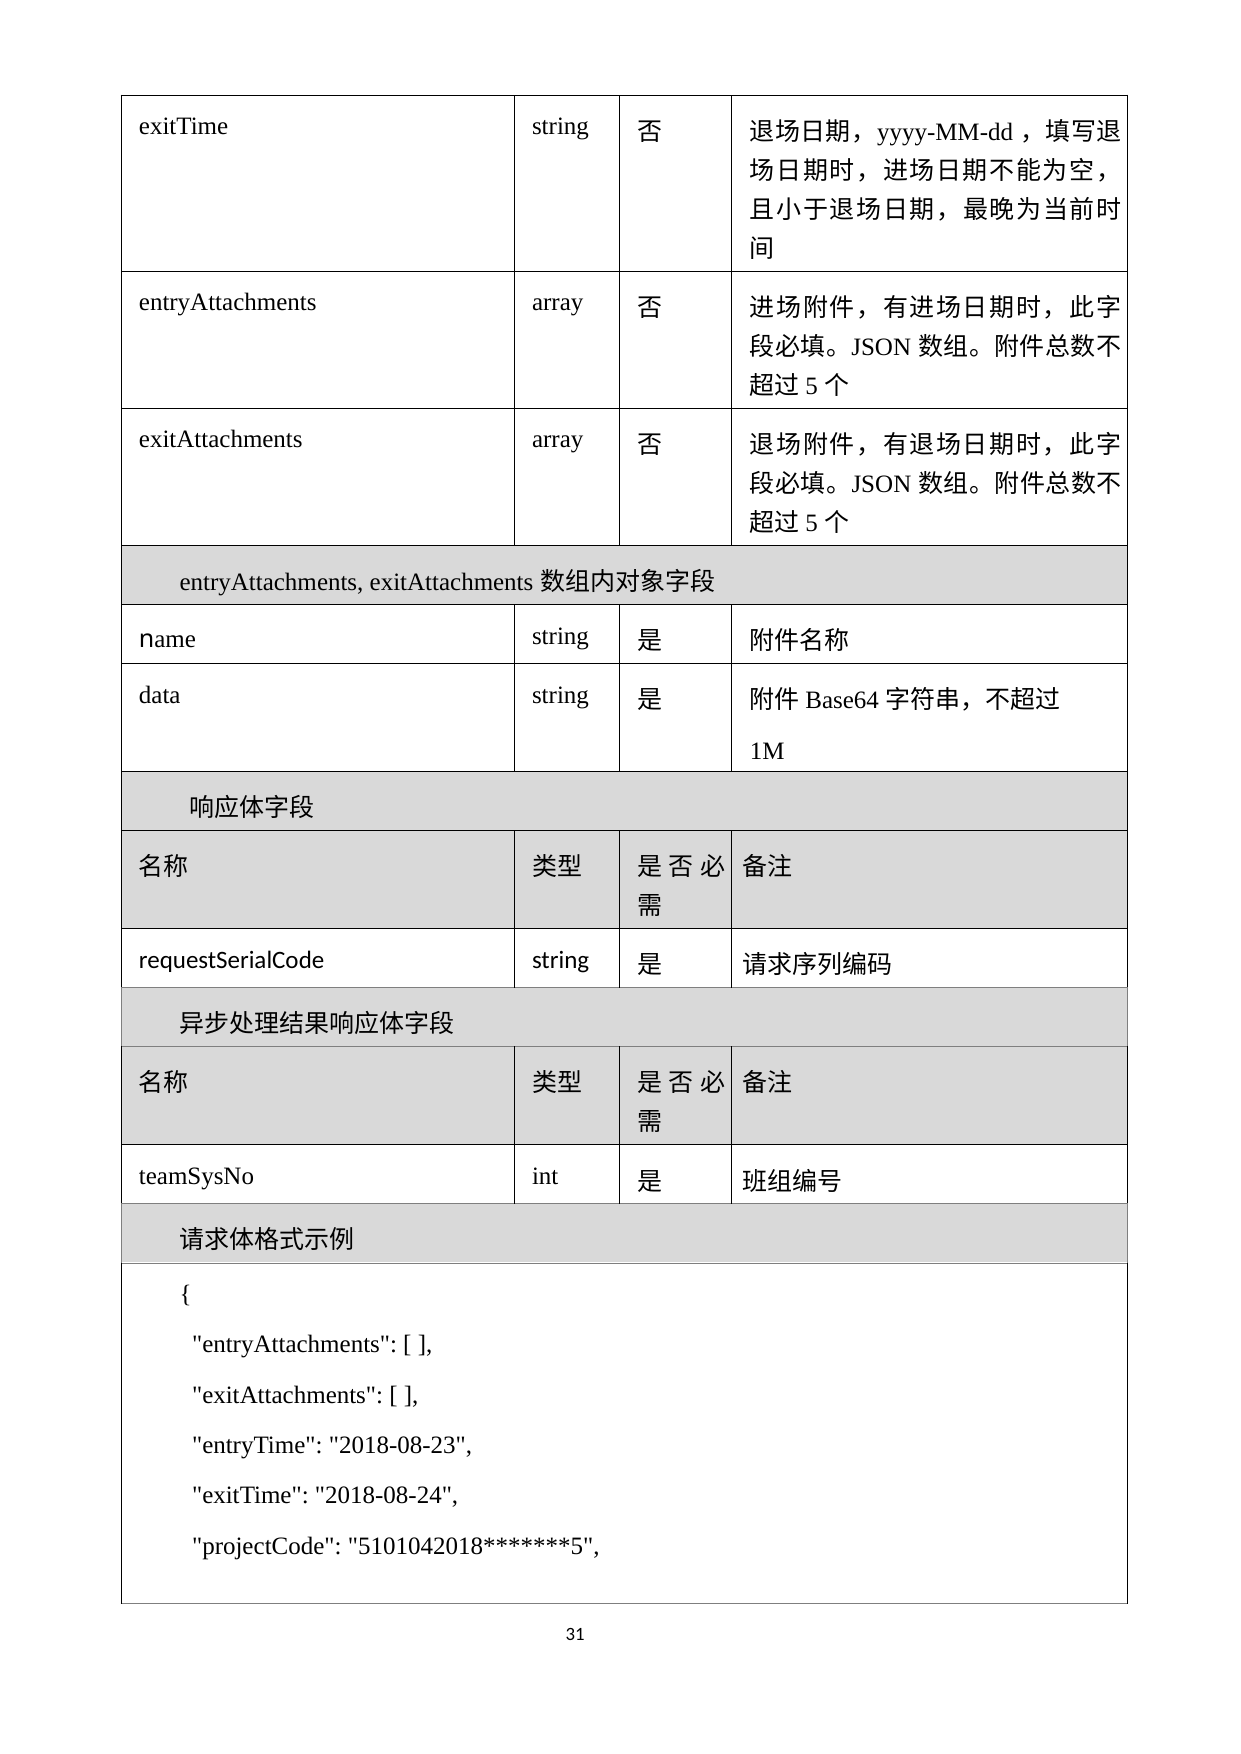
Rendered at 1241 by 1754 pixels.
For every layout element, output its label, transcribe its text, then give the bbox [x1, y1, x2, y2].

table_cell 名称 [122, 831, 514, 928]
table_cell 类型 [515, 1047, 619, 1144]
table_cell 是否必需 [620, 1047, 731, 1144]
table_cell exitAttachments [122, 409, 514, 545]
table_cell array [515, 409, 619, 545]
table_cell 否 [620, 96, 731, 271]
table_cell 是否必需 [620, 831, 731, 928]
table_cell entryAttachments [122, 272, 514, 408]
table_cell array [515, 272, 619, 408]
table_cell 是 [620, 1145, 731, 1203]
table_cell 否 [620, 272, 731, 408]
table_cell name [122, 605, 514, 663]
table_cell data [122, 664, 514, 771]
table_cell 附件名称 [732, 605, 1127, 663]
table_cell 请求序列编码 [732, 929, 1127, 987]
table_cell 请求体格式示例 [122, 1204, 1127, 1262]
table_cell 是 [620, 664, 731, 771]
table_cell 是 [620, 605, 731, 663]
table_cell 退场日期，yyyy-MM-dd ，填写退场日期时，进场日期不能为空，且小于退场日期，最晚为当前时间 [732, 96, 1127, 271]
table_cell 类型 [515, 831, 619, 928]
table_cell 备注 [732, 1047, 1127, 1144]
table_cell 是 [620, 929, 731, 987]
table_cell 退场附件，有退场日期时，此字段必填。JSON 数组。附件总数不超过 5 个 [732, 409, 1127, 545]
table_cell string [515, 605, 619, 663]
table_cell 进场附件，有进场日期时，此字段必填。JSON 数组。附件总数不超过 5 个 [732, 272, 1127, 408]
table_cell requestSerialCode [122, 929, 514, 987]
table_cell string [515, 664, 619, 771]
table_cell 响应体字段 [122, 772, 1127, 830]
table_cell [122, 1264, 1127, 1603]
table_cell 异步处理结果响应体字段 [122, 988, 1127, 1046]
table_cell 附件 Base64 字符串，不超过 1M [732, 664, 1127, 771]
table_cell int [515, 1145, 619, 1203]
table_cell exitTime [122, 96, 514, 271]
table_cell 否 [620, 409, 731, 545]
table_cell teamSysNo [122, 1145, 514, 1203]
table_cell string [515, 96, 619, 271]
table_cell 班组编号 [732, 1145, 1127, 1203]
table_cell string [515, 929, 619, 987]
table_cell entryAttachments, exitAttachments 数组内对象字段 [122, 546, 1127, 604]
table_cell 备注 [732, 831, 1127, 928]
table_cell 名称 [122, 1047, 514, 1144]
